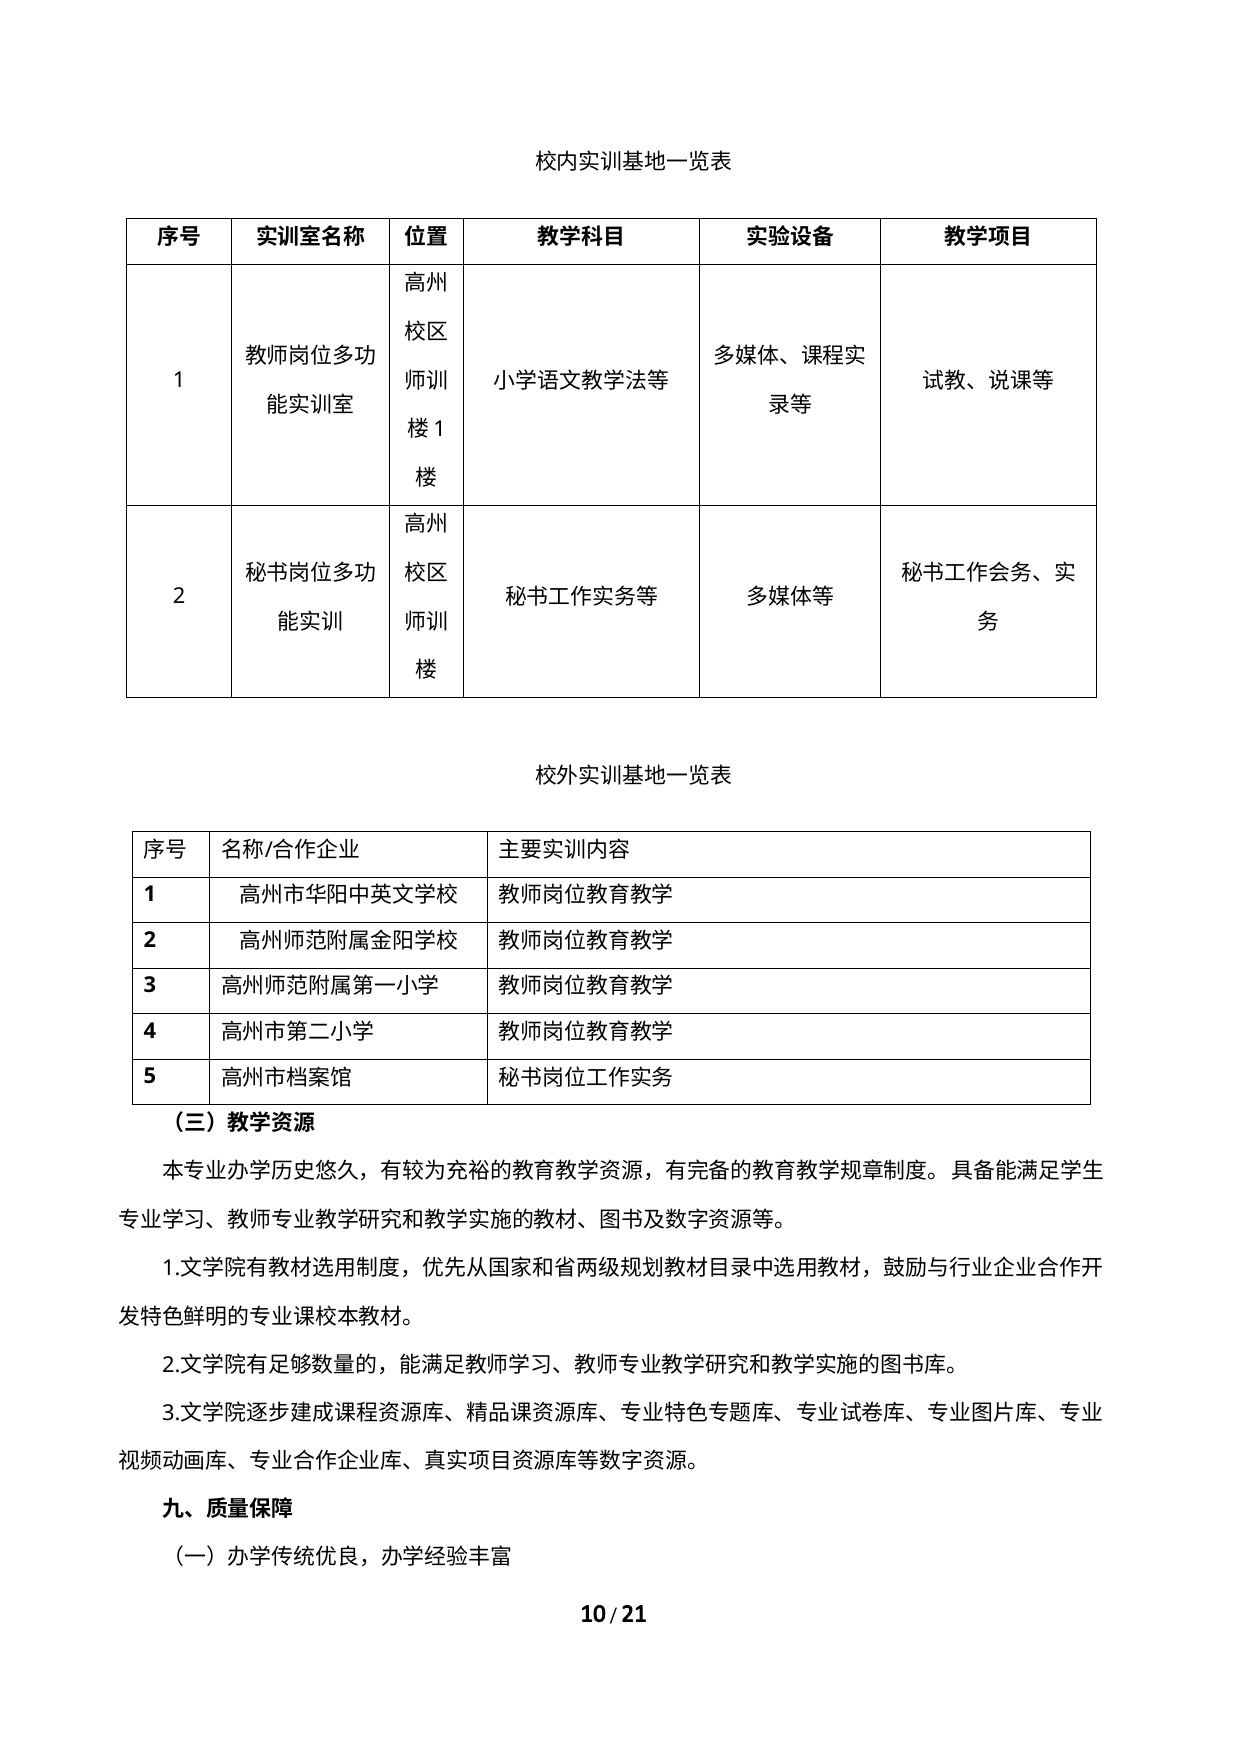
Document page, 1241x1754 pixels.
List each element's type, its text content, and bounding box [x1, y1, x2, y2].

text 校外实训基地一览表 [162, 746, 1104, 811]
table_cell 多媒体、课程实录等 [700, 265, 880, 505]
table_header 主要实训内容 [488, 832, 1090, 876]
list 文学院有教材选用制度，优先从国家和省两级规划教材目录中选用教材，鼓励与行业企业合作开发特色鲜明的专业课校本教材。 [118, 1250, 1104, 1331]
table_cell 秘书工作实务等 [464, 506, 699, 697]
table_cell 秘书岗位工作实务 [488, 1060, 1090, 1104]
table_cell 教师岗位教育教学 [488, 1014, 1090, 1058]
table_cell 教师岗位教育教学 [488, 923, 1090, 967]
table_cell 高州市档案馆 [210, 1060, 487, 1104]
table_cell 秘书岗位多功能实训 [232, 506, 389, 697]
table_cell 教师岗位教育教学 [488, 878, 1090, 922]
table_header 位置 [390, 219, 463, 264]
table_cell 高州市华阳中英文学校 [210, 878, 487, 922]
table_cell 4 [133, 1014, 209, 1058]
text 九、质量保障 [118, 1491, 1104, 1523]
table_cell 教师岗位多功能实训室 [232, 265, 389, 505]
text （一）办学传统优良，办学经验丰富 [118, 1539, 1104, 1571]
table_header 教学项目 [881, 219, 1096, 264]
table_cell 多媒体等 [700, 506, 880, 697]
text 校内实训基地一览表 [118, 132, 1104, 197]
table_cell 1 [127, 265, 231, 505]
table_header 实验设备 [700, 219, 880, 264]
table_header 名称/合作企业 [210, 832, 487, 876]
table_cell 5 [133, 1060, 209, 1104]
text 本专业办学历史悠久，有较为充裕的教育教学资源，有完备的教育教学规章制度。具备能满足学生专业学习、教师专业教学研究和教学实施的教材、图书及数字资源等。 [118, 1153, 1104, 1234]
table_cell 3 [133, 969, 209, 1013]
list 文学院逐步建成课程资源库、精品课资源库、专业特色专题库、专业试卷库、专业图片库、专业视频动画库、专业合作企业库、真实项目资源库等数字资源。 [118, 1395, 1104, 1475]
table_cell 小学语文教学法等 [464, 265, 699, 505]
table_cell 试教、说课等 [881, 265, 1096, 505]
list 文学院有足够数量的，能满足教师学习、教师专业教学研究和教学实施的图书库。 [118, 1347, 1104, 1379]
table_cell 高州师范附属金阳学校 [210, 923, 487, 967]
table_header 实训室名称 [232, 219, 389, 264]
table_cell 2 [133, 923, 209, 967]
table_cell 秘书工作会务、实务 [881, 506, 1096, 697]
table_cell 教师岗位教育教学 [488, 969, 1090, 1013]
table_cell 高州师范附属第一小学 [210, 969, 487, 1013]
table_cell 高州校区师训楼1楼 [390, 265, 463, 505]
table_cell 高州校区师训楼 [390, 506, 463, 697]
text （三）教学资源 [118, 1104, 1104, 1137]
table_header 序号 [127, 219, 231, 264]
table_header 教学科目 [464, 219, 699, 264]
table_cell 2 [127, 506, 231, 697]
table_header 序号 [133, 832, 209, 876]
table_cell 1 [133, 878, 209, 922]
table_cell 高州市第二小学 [210, 1014, 487, 1058]
